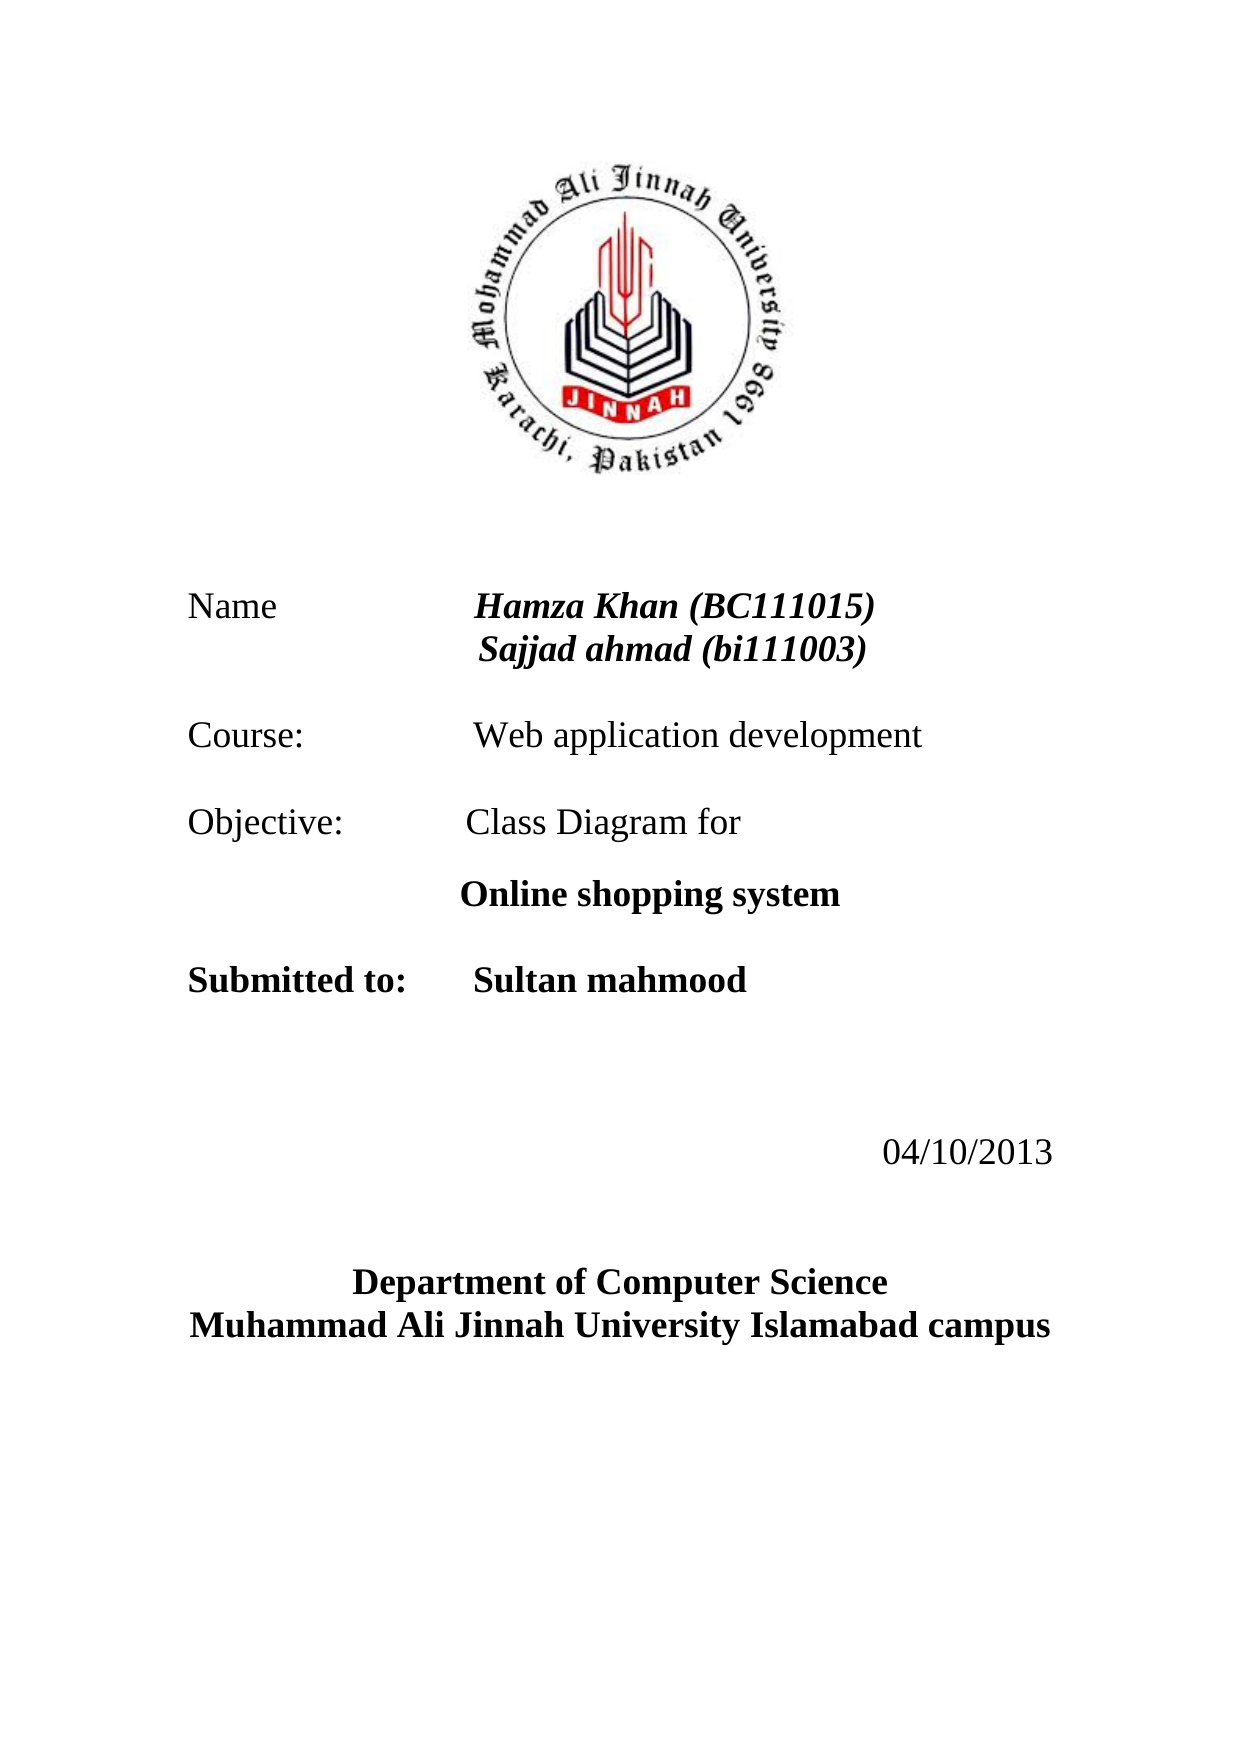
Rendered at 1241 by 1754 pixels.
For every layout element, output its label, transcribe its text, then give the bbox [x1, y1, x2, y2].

text Sajjad ahmad (bi111003) [187, 627, 1053, 670]
text 04/10/2013 [187, 1130, 1053, 1173]
text Department of Computer Science [187, 1259, 1053, 1302]
text Muhammad Ali Jinnah University Islamabad campus [187, 1302, 1053, 1345]
text Objective: Class Diagram for [187, 799, 1053, 842]
text Name Hamza Khan (BC111015) [187, 583, 1053, 627]
text Course: Web application development [187, 713, 1053, 756]
text Submitted to: Sultan mahmood [187, 957, 1053, 1000]
text Online shopping system [187, 871, 1053, 914]
picture [443, 149, 798, 497]
